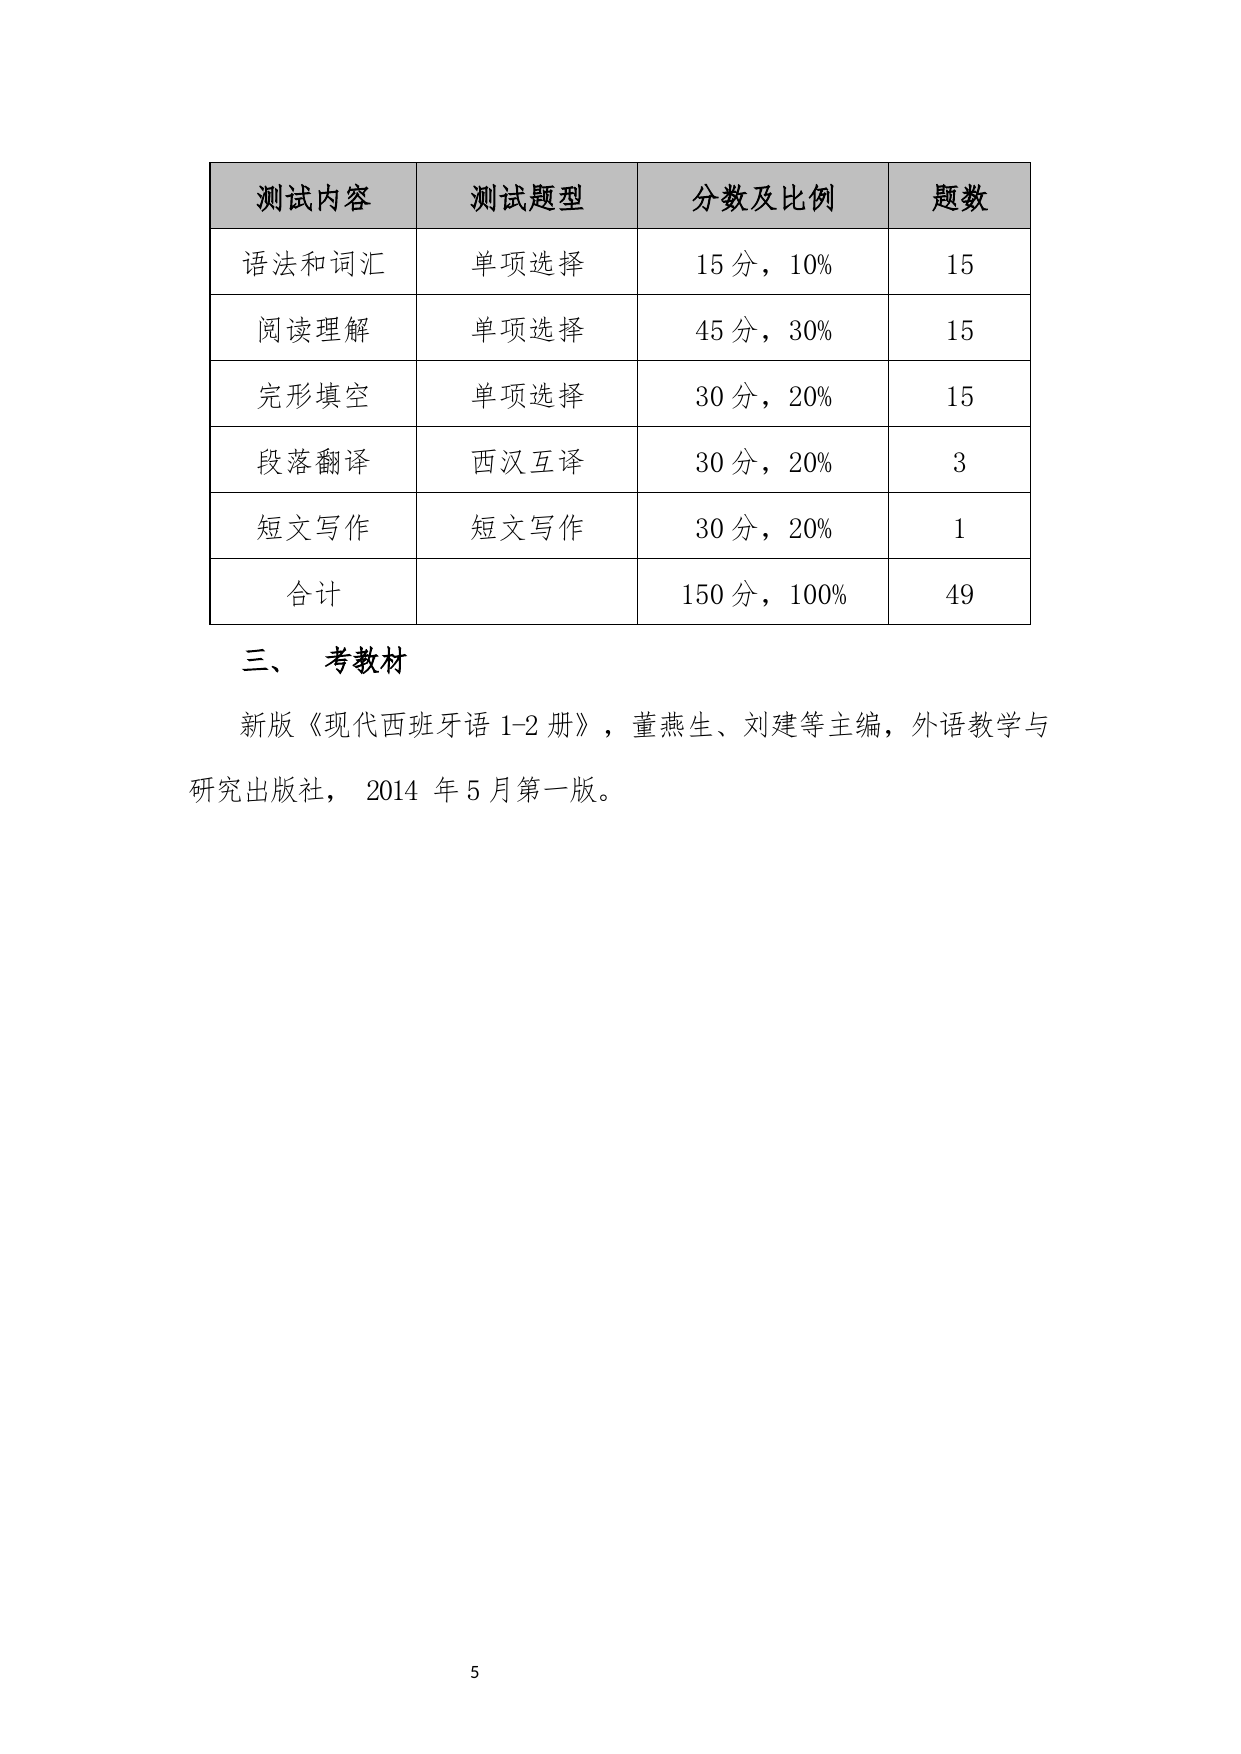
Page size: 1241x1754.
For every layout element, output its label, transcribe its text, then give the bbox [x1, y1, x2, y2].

table_cell 阅读理解 [211, 295, 416, 360]
table_cell 30分，20% [638, 427, 888, 492]
table_cell 西汉互译 [417, 427, 637, 492]
table_cell 15分，10% [638, 229, 888, 294]
table_cell 30分，20% [638, 361, 888, 426]
table_cell 150分，100% [638, 559, 888, 624]
table_header 测试题型 [417, 163, 637, 228]
table_cell 短文写作 [417, 493, 637, 558]
text 新版《现代西班牙语1-2册》，董燕生、刘建等主编，外语教学与研究出版社， 2014 年5月第一版。 [187, 690, 1053, 820]
table_cell 合计 [211, 559, 416, 624]
table_cell 语法和词汇 [211, 229, 416, 294]
table_cell 短文写作 [211, 493, 416, 558]
table_cell 单项选择 [417, 295, 637, 360]
table_cell 15 [889, 361, 1030, 426]
table_cell 49 [889, 559, 1030, 624]
table_cell 单项选择 [417, 229, 637, 294]
table_cell 30分，20% [638, 493, 888, 558]
table_header 分数及比例 [638, 163, 888, 228]
table_cell 45分，30% [638, 295, 888, 360]
table_cell 3 [889, 427, 1030, 492]
table_cell 15 [889, 229, 1030, 294]
table_cell 15 [889, 295, 1030, 360]
table_cell 1 [889, 493, 1030, 558]
table_cell [417, 559, 637, 624]
table_cell 完形填空 [211, 361, 416, 426]
table_header 题数 [889, 163, 1030, 228]
text 三、参考教材 [187, 625, 1053, 690]
table_cell 段落翻译 [211, 427, 416, 492]
table_header 测试内容 [211, 163, 416, 228]
table_cell 单项选择 [417, 361, 637, 426]
